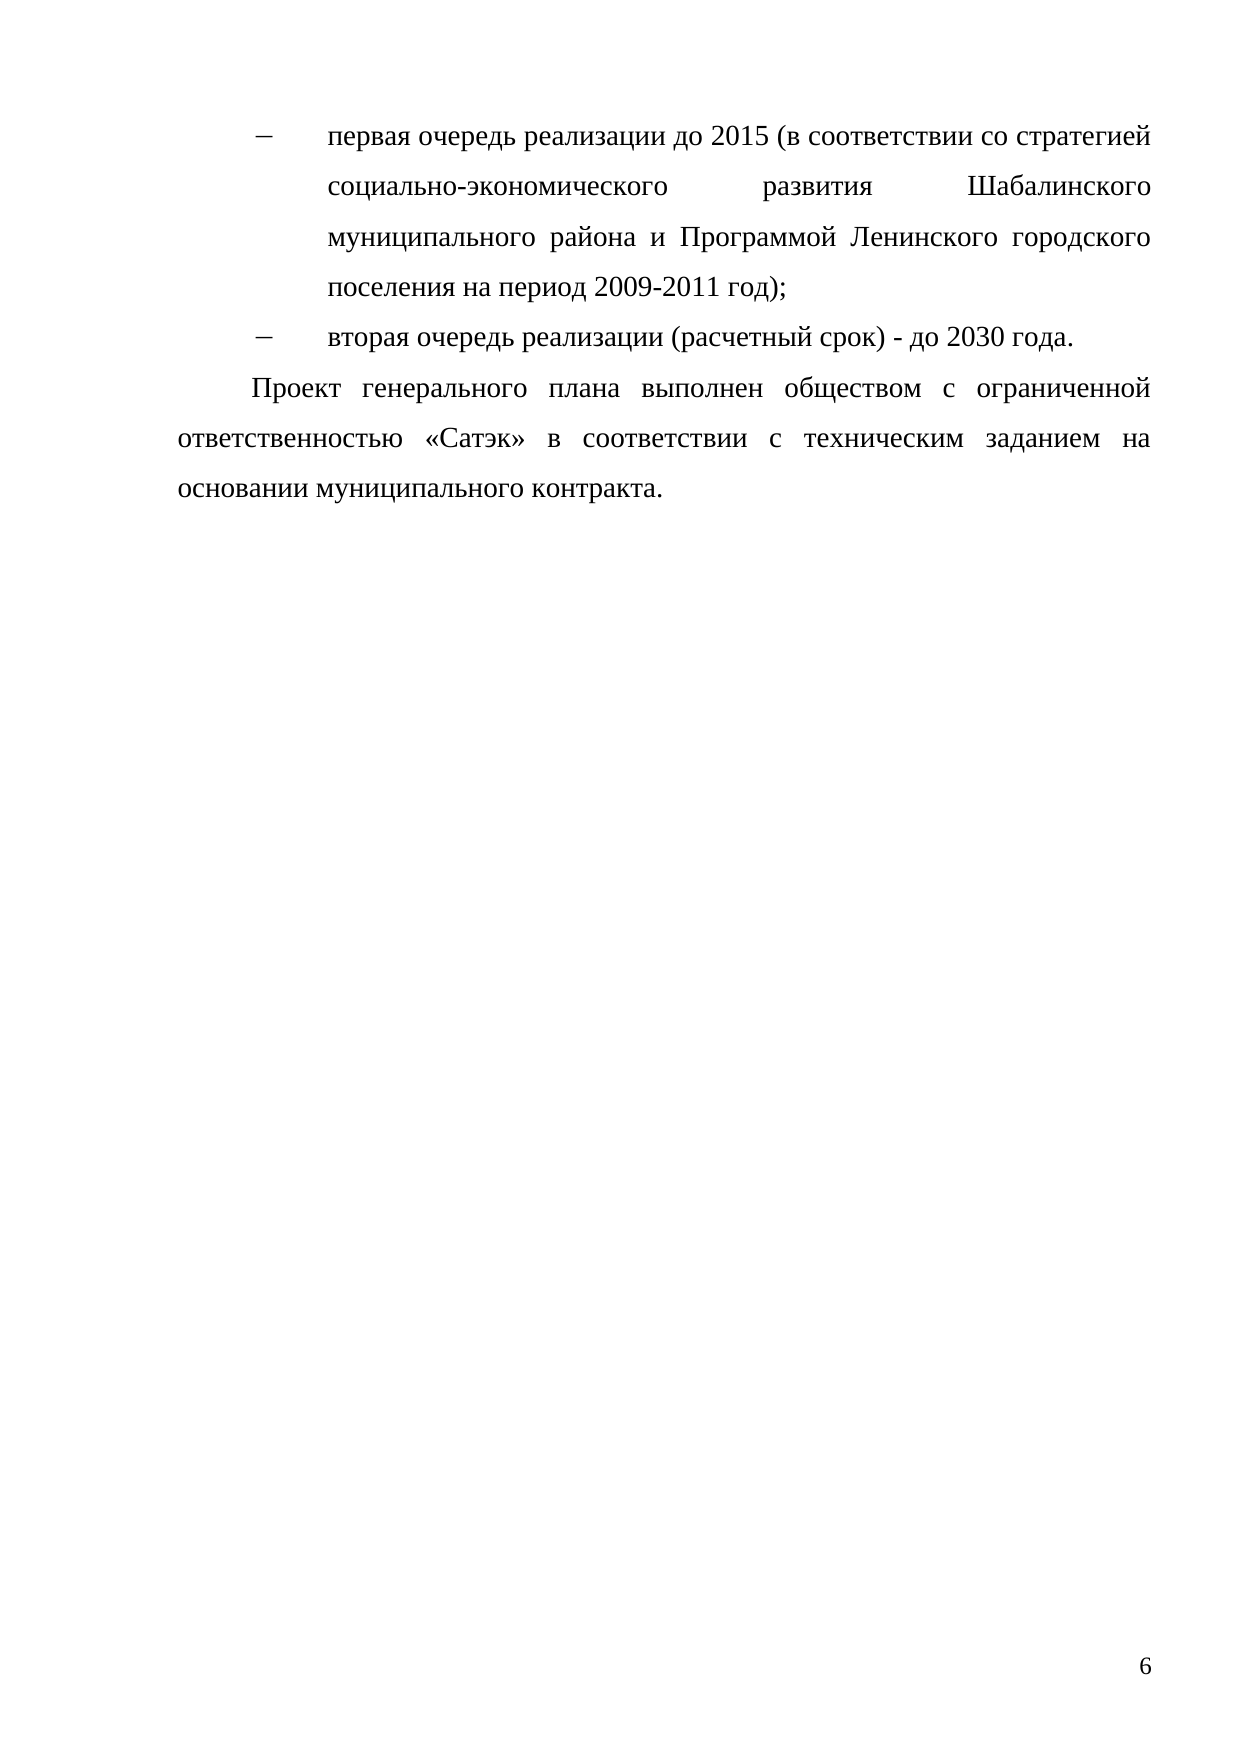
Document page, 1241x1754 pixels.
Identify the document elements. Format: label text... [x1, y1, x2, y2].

list первая очередь реализации до 2015 (в соответствии со стратегией социально-экономического развития Шабалинского муниципального района и Программой Ленинского городского поселения на период 2009-2011 год); [252, 118, 1152, 303]
list вторая очередь реализации (расчетный срок) - до 2030 года. [177, 319, 1152, 353]
text Проект генерального плана выполнен обществом с ограниченной ответственностью «Сатэк» в соответствии с техническим заданием на основании муниципального контракта. [177, 370, 1152, 504]
